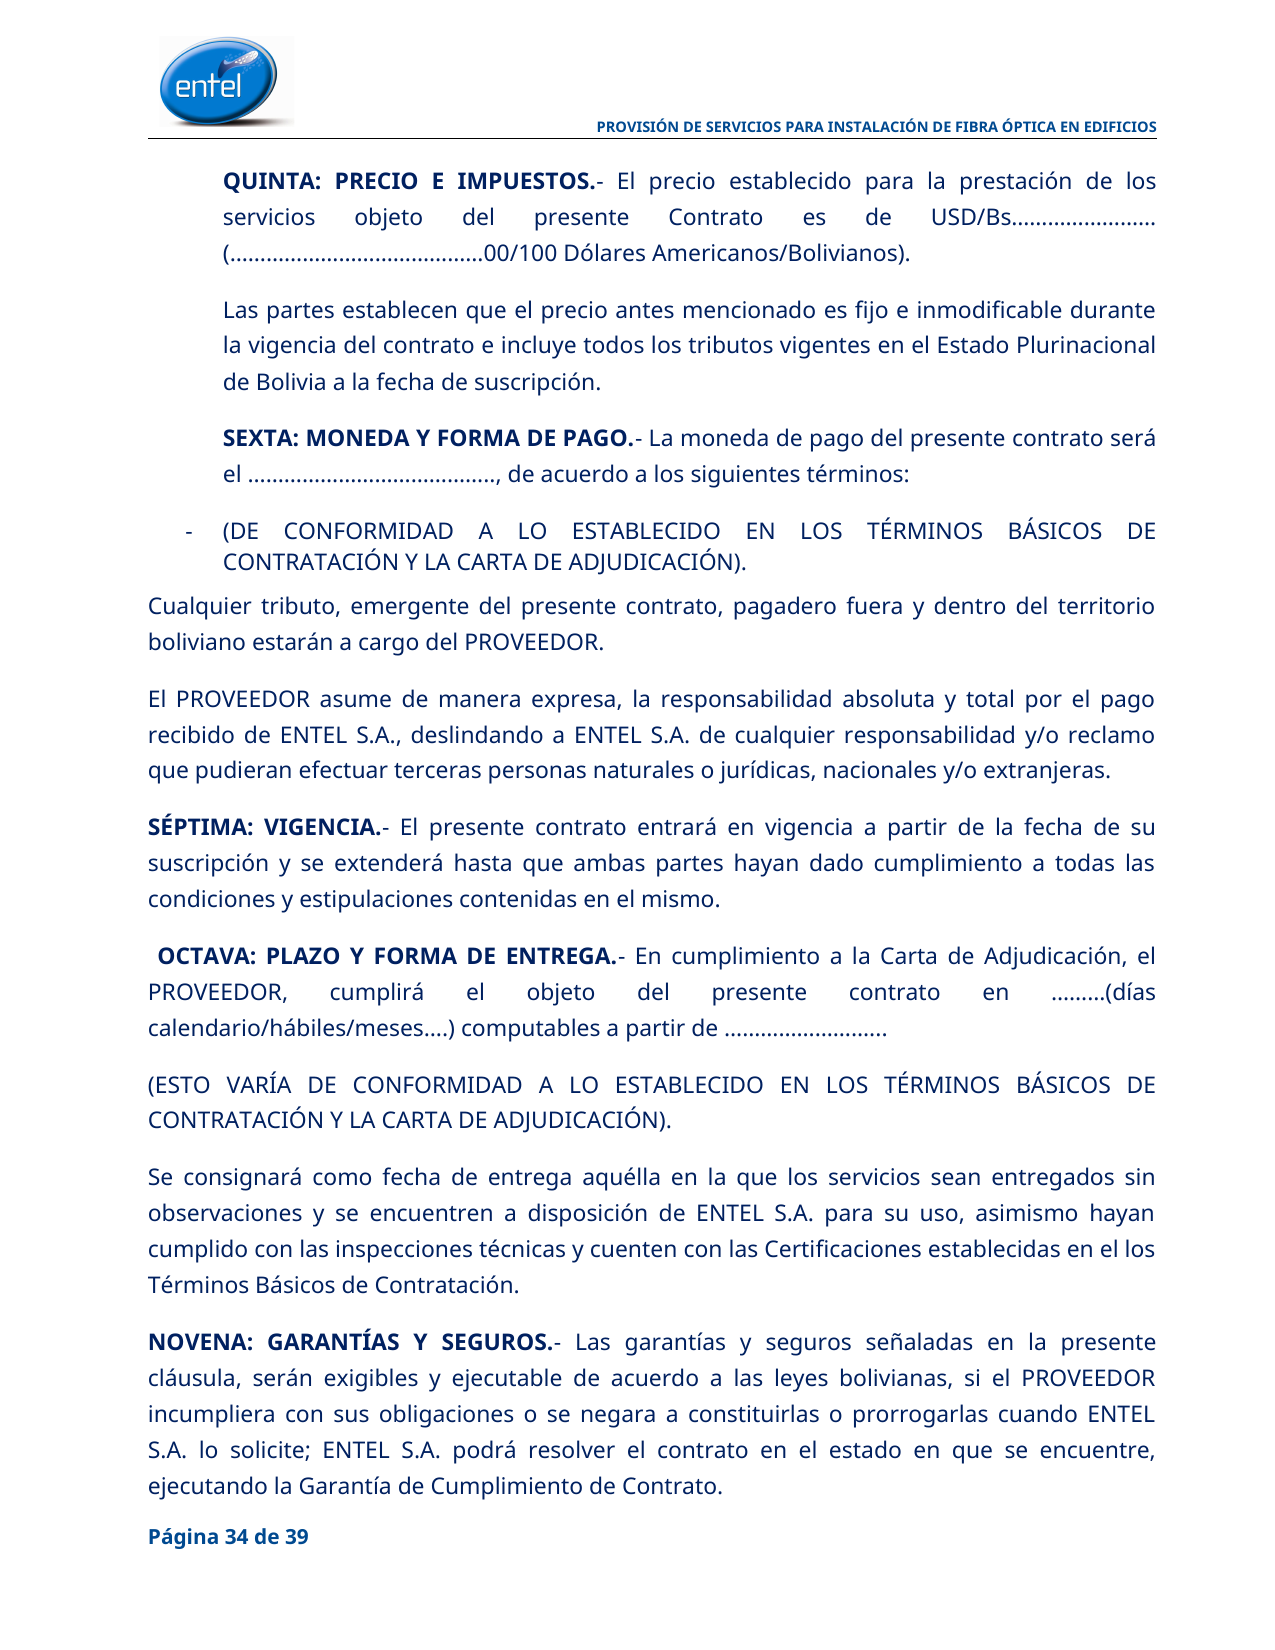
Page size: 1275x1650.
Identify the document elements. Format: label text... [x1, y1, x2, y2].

text Cualquier tributo, emergente del presente contrato, pagadero fuera y dentro del territorio boliviano estarán a cargo del PROVEEDOR. [148, 590, 1157, 657]
text SEXTA: MONEDA Y FORMA DE PAGO.- La moneda de pago del presente contrato será el ………………………………….., de acuerdo a los siguientes términos: [223, 422, 1157, 489]
text (ESTO VARÍA DE CONFORMIDAD A LO ESTABLECIDO EN LOS TÉRMINOS BÁSICOS DE CONTRATACIÓN Y LA CARTA DE ADJUDICACIÓN). [148, 1068, 1157, 1136]
list (DE CONFORMIDAD A LO ESTABLECIDO EN LOS TÉRMINOS BÁSICOS DE CONTRATACIÓN Y LA CARTA DE ADJUDICACIÓN). [185, 515, 1157, 577]
text NOVENA: GARANTÍAS Y SEGUROS.- Las garantías y seguros señaladas en la presente cláusula, serán exigibles y ejecutable de acuerdo a las leyes bolivianas, si el PROVEEDOR incumpliera con sus obligaciones o se negara a constituirlas o prorrogarlas cuando ENTEL S.A. lo solicite; ENTEL S.A. podrá resolver el contrato en el estado en que se encuentre, ejecutando la Garantía de Cumplimiento de Contrato. [148, 1326, 1157, 1501]
text El PROVEEDOR asume de manera expresa, la responsabilidad absoluta y total por el pago recibido de ENTEL S.A., deslindando a ENTEL S.A. de cualquier responsabilidad y/o reclamo que pudieran efectuar terceras personas naturales o jurídicas, nacionales y/o extranjeras. [148, 683, 1157, 786]
text SÉPTIMA: VIGENCIA.- El presente contrato entrará en vigencia a partir de la fecha de su suscripción y se extenderá hasta que ambas partes hayan dado cumplimiento a todas las condiciones y estipulaciones contenidas en el mismo. [148, 811, 1157, 914]
text Se consignará como fecha de entrega aquélla en la que los servicios sean entregados sin observaciones y se encuentren a disposición de ENTEL S.A. para su uso, asimismo hayan cumplido con las inspecciones técnicas y cuenten con las Certificaciones establecidas en el los Términos Básicos de Contratación. [148, 1161, 1157, 1300]
text QUINTA: PRECIO E IMPUESTOS.- El precio establecido para la prestación de los servicios objeto del presente Contrato es de USD/Bs…………………… (……………………………………00/100 Dólares Americanos/Bolivianos). [223, 165, 1157, 268]
text Las partes establecen que el precio antes mencionado es fijo e inmodificable durante la vigencia del contrato e incluye todos los tributos vigentes en el Estado Plurinacional de Bolivia a la fecha de suscripción. [223, 293, 1157, 397]
text OCTAVA: PLAZO Y FORMA DE ENTREGA.- En cumplimiento a la Carta de Adjudicación, el PROVEEDOR, cumplirá el objeto del presente contrato en ………(días calendario/hábiles/meses….) computables a partir de ……………………... [148, 940, 1157, 1043]
picture [159, 36, 295, 127]
